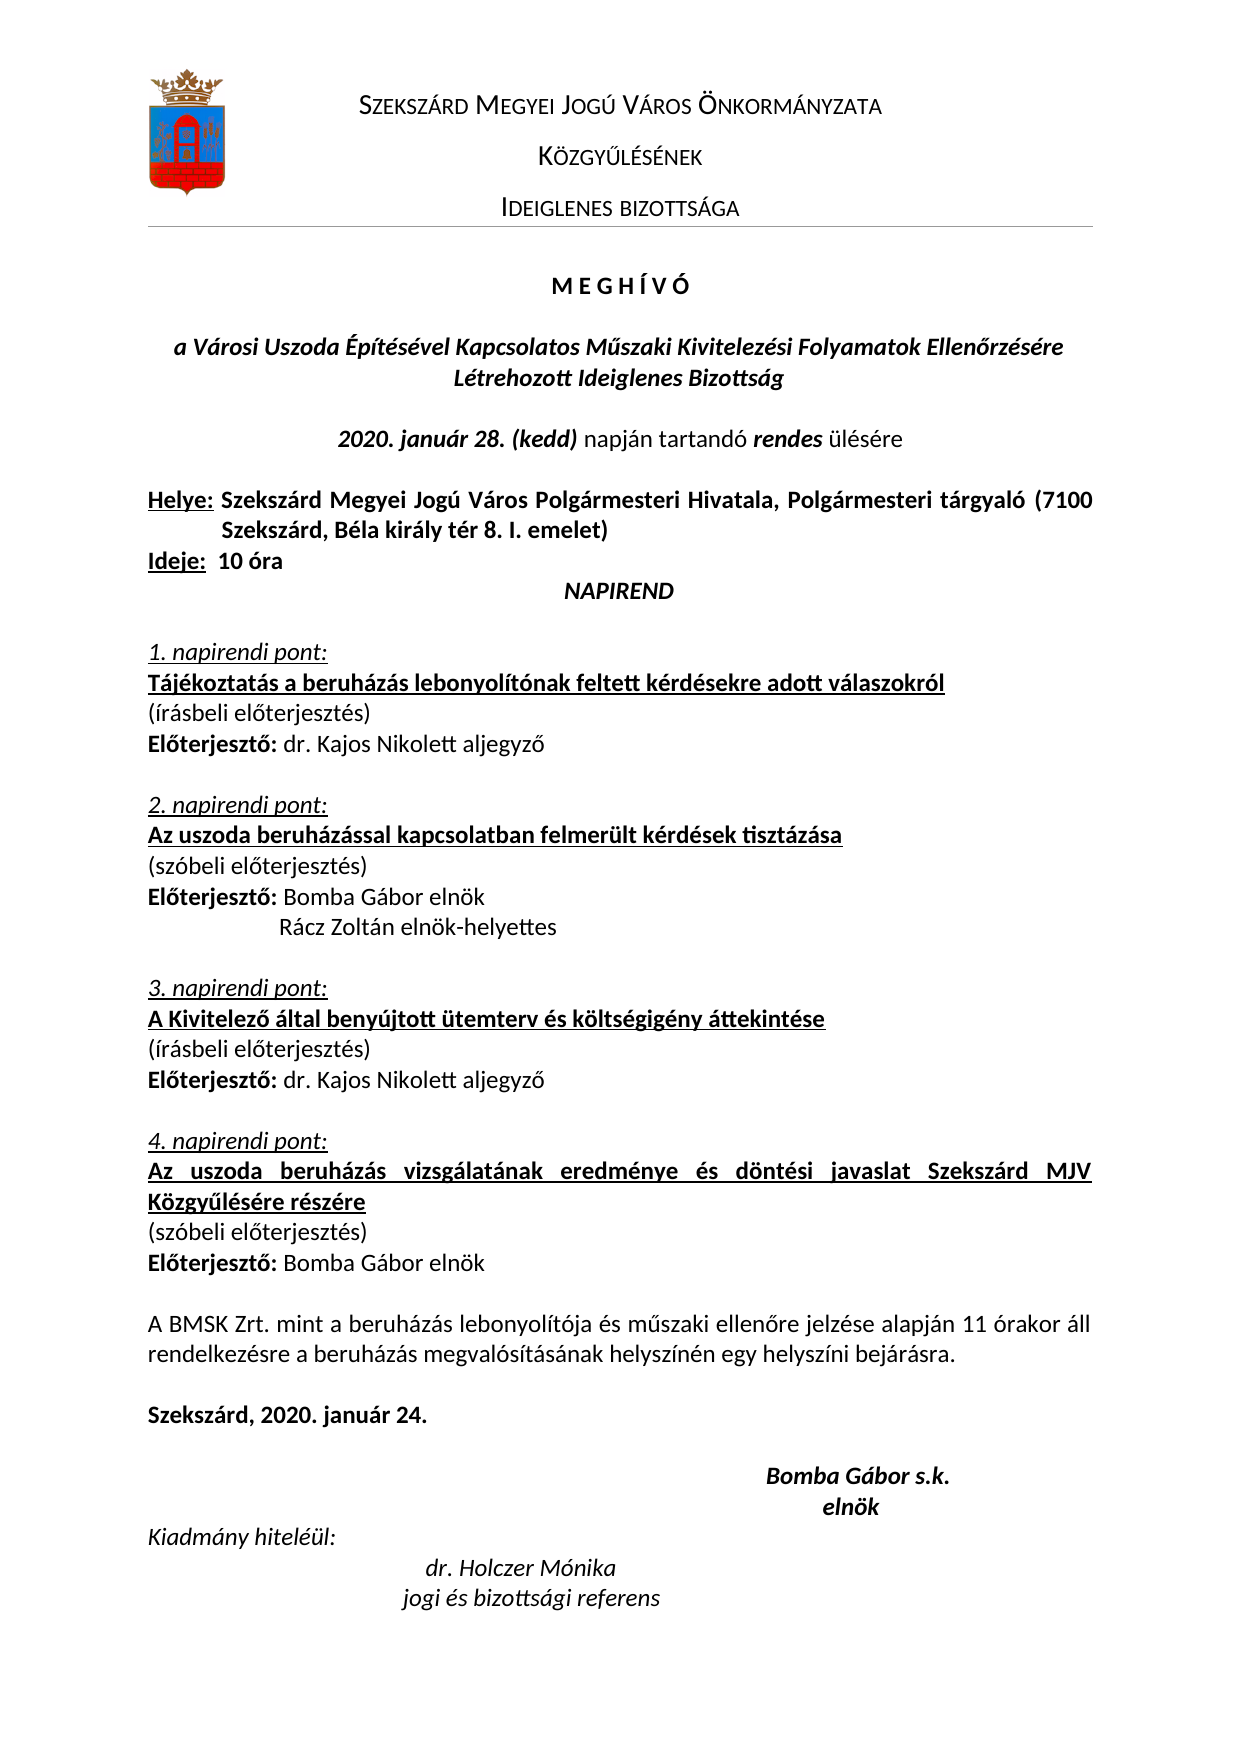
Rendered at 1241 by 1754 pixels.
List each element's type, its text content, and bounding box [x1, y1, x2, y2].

text Kiadmány hiteléül: [148, 1522, 1093, 1552]
text (szóbeli előterjesztés) [148, 1216, 1093, 1247]
text (írásbeli előterjesztés) [148, 1033, 1093, 1064]
text M E G H Í V Ó [148, 270, 1093, 301]
text dr. Holczer Mónika [148, 1552, 1093, 1583]
text 2. napirendi pont: [148, 789, 1093, 819]
text NAPIREND [148, 575, 1093, 606]
text Szekszárd, 2020. január 24. [148, 1399, 1093, 1430]
text Ideje: 10 óra [148, 545, 1093, 575]
text Előterjesztő: Bomba Gábor elnök [148, 881, 1093, 911]
text Az uszoda beruházás vizsgálatának eredménye és döntési javaslat Szekszárd MJV Közgyűlésére részére [148, 1155, 1093, 1216]
text (írásbeli előterjesztés) [148, 697, 1093, 728]
text (szóbeli előterjesztés) [148, 850, 1093, 881]
text 4. napirendi pont: [148, 1125, 1093, 1155]
text Előterjesztő: Bomba Gábor elnök [148, 1247, 1093, 1277]
picture [147, 67, 227, 199]
text Rácz Zoltán elnök-helyettes [223, 911, 1093, 942]
text Az uszoda beruházással kapcsolatban felmerült kérdések tisztázása [148, 819, 1093, 850]
text 2020. január 28. (kedd) napján tartandó rendes ülésére [148, 423, 1093, 453]
text Tájékoztatás a beruházás lebonyolítónak feltett kérdésekre adott válaszokról [148, 667, 1093, 697]
text 1. napirendi pont: [148, 636, 1093, 667]
text Előterjesztő: dr. Kajos Nikolett aljegyző [148, 1064, 1093, 1094]
text 3. napirendi pont: [148, 972, 1093, 1003]
text elnök [664, 1491, 1093, 1522]
text A BMSK Zrt. mint a beruházás lebonyolítója és műszaki ellenőre jelzése alapján 11 órakor áll rendelkezésre a beruházás megvalósításának helyszínén egy helyszíni bejárásra. [148, 1308, 1093, 1369]
text a Városi Uszoda Építésével Kapcsolatos Műszaki Kivitelezési Folyamatok Ellenőrzésére Létrehozott Ideiglenes Bizottság [148, 331, 1093, 392]
text Helye: Szekszárd Megyei Jogú Város Polgármesteri Hivatala, Polgármesteri tárgyaló (7100 Szekszárd, Béla király tér 8. I. emelet) [148, 484, 1093, 545]
text Bomba Gábor s.k. [148, 1461, 1093, 1491]
text Előterjesztő: dr. Kajos Nikolett aljegyző [148, 728, 1093, 758]
text A Kivitelező által benyújtott ütemterv és költségigény áttekintése [148, 1003, 1093, 1033]
text jogi és bizottsági referens [148, 1583, 1093, 1613]
